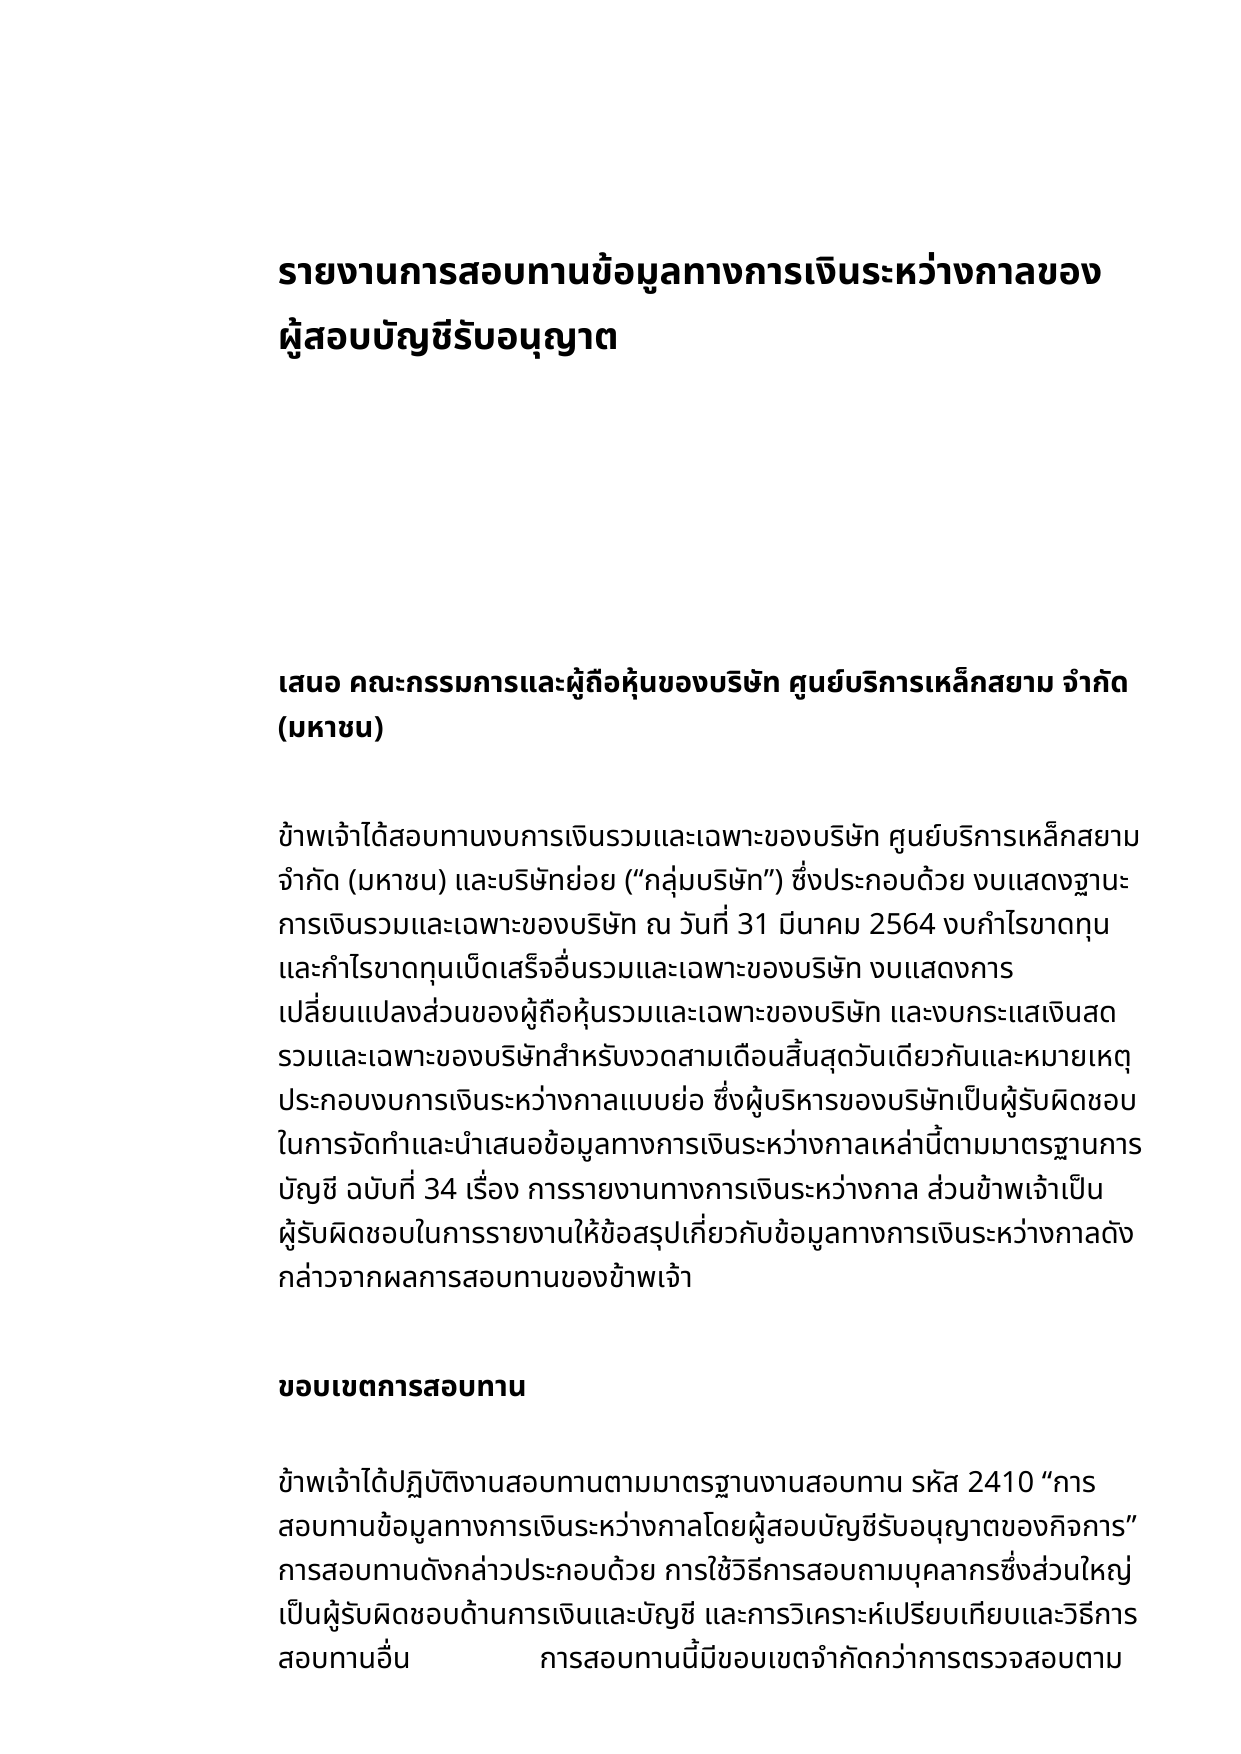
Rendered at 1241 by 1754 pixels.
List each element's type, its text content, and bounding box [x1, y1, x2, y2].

text ข้าพเจ้าได้สอบทานงบการเงินรวมและเฉพาะของบริษัท ศูนย์บริการเหล็กสยาม จำกัด (มหาชน) และบริษัทย่อย (“กลุ่มบริษัท”) ซึ่งประกอบด้วย งบแสดงฐานะการเงินรวมและเฉพาะของบริษัท ณ วันที่ 31 มีนาคม 2564 งบกำไรขาดทุนและกำไรขาดทุนเบ็ดเสร็จอื่นรวมและเฉพาะของบริษัท งบแสดงการเปลี่ยนแปลงส่วนของผู้ถือหุ้นรวมและเฉพาะของบริษัท และงบกระแสเงินสดรวมและเฉพาะของบริษัทสำหรับงวดสามเดือนสิ้นสุดวันเดียวกันและหมายเหตุประกอบงบการเงินระหว่างกาลแบบย่อ ซึ่งผู้บริหารของบริษัทเป็นผู้รับผิดชอบในการจัดทำและนำเสนอข้อมูลทางการเงินระหว่างกาลเหล่านี้ตามมาตรฐานการบัญชี ฉบับที่ 34 เรื่อง การรายงานทางการเงินระหว่างกาล ส่วนข้าพเจ้าเป็นผู้รับผิดชอบในการรายงานให้ข้อสรุปเกี่ยวกับข้อมูลทางการเงินระหว่างกาลดังกล่าวจากผลการสอบทานของข้าพเจ้า [278, 815, 1145, 1300]
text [278, 1461, 1145, 1682]
text เสนอ คณะกรรมการและผู้ถือหุ้นของบริษัท ศูนย์บริการเหล็กสยาม จำกัด (มหาชน) [278, 662, 1145, 750]
text ขอบเขตการสอบทาน [278, 1365, 1145, 1409]
